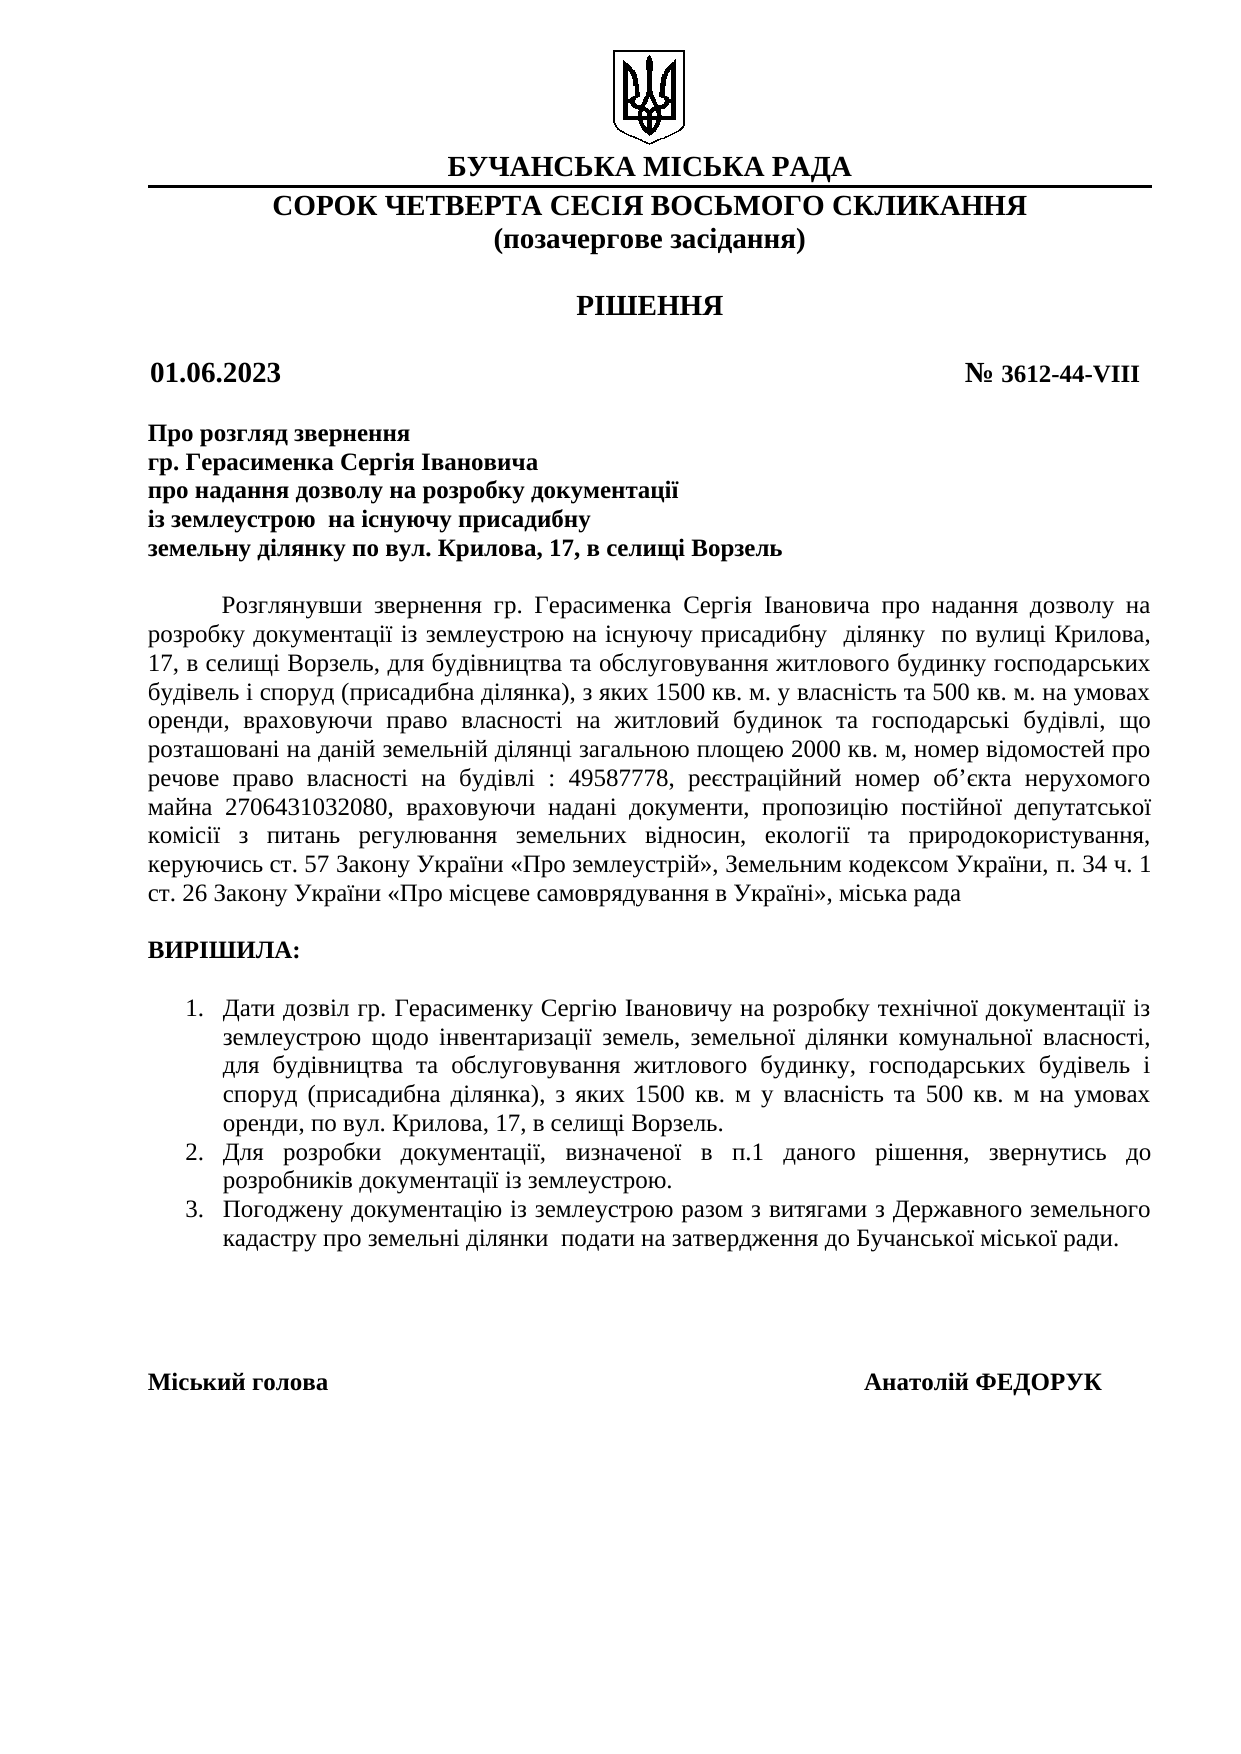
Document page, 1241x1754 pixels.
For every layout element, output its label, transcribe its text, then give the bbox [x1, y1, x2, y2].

text із землеустрою на існуючу присадибну [148, 504, 1152, 533]
text Про розгляд звернення [148, 418, 1152, 447]
text СОРОК ЧЕТВЕРТА СЕСІЯ ВОСЬМОГО СКЛИКАННЯ [148, 188, 1152, 221]
text БУЧАНСЬКА МІСЬКА РАДА [148, 149, 1152, 185]
text (позачергове засідання) [148, 221, 1152, 255]
list Дати дозвіл гр. Герасименку Сергію Івановичу на розробку технічної документації із землеустрою щодо інвентаризації земель, земельної ділянки комунальної власності, для будівництва та обслуговування житлового будинку, господарських будівель і споруд (присадибна ділянка), з яких 1500 кв. м у власність та 500 кв. м на умовах оренди, по вул. Крилова, 17, в селищі Ворзель. [185, 993, 1152, 1137]
text 01.06.2023 № 3612-44-VIІІ [121, 356, 1152, 389]
text РІШЕННЯ [148, 288, 1152, 322]
text Розглянувши звернення гр. Герасименка Сергія Івановича про надання дозволу на розробку документації із землеустрою на існуючу присадибну ділянку по вулиці Крилова, 17, в селищі Ворзель, для будівництва та обслуговування житлового будинку господарських будівель і споруд (присадибна ділянка), з яких 1500 кв. м. у власність та 500 кв. м. на умовах оренди, враховуючи право власності на житловий будинок та господарські будівлі, що розташовані на даній земельній ділянці загальною площею 2000 кв. м, номер відомостей про речове право власності на будівлі : 49587778, реєстраційний номер об’єкта нерухомого майна 2706431032080, враховуючи надані документи, пропозицію постійної депутатської комісії з питань регулювання земельних відносин, екології та природокористування, керуючись ст. 57 Закону України «Про землеустрій», Земельним кодексом України, п. 34 ч. 1 ст. 26 Закону України «Про місцеве самоврядування в Україні», міська рада [148, 590, 1152, 907]
text ВИРІШИЛА: [148, 935, 1152, 964]
list Для розробки документації, визначеної в п.1 даного рішення, звернутись до розробників документації із землеустрою. [185, 1137, 1152, 1194]
text гр. Герасименка Сергія Івановича [148, 447, 1152, 475]
text Міський голова Анатолій ФЕДОРУК [148, 1367, 1152, 1395]
text про надання дозволу на розробку документації [148, 475, 1152, 504]
text земельну ділянку по вул. Крилова, 17, в селищі Ворзель [148, 533, 1152, 562]
list Погоджену документацію із землеустрою разом з витягами з Державного земельного кадастру про земельні ділянки подати на затвердження до Бучанської міської ради. [185, 1194, 1152, 1252]
